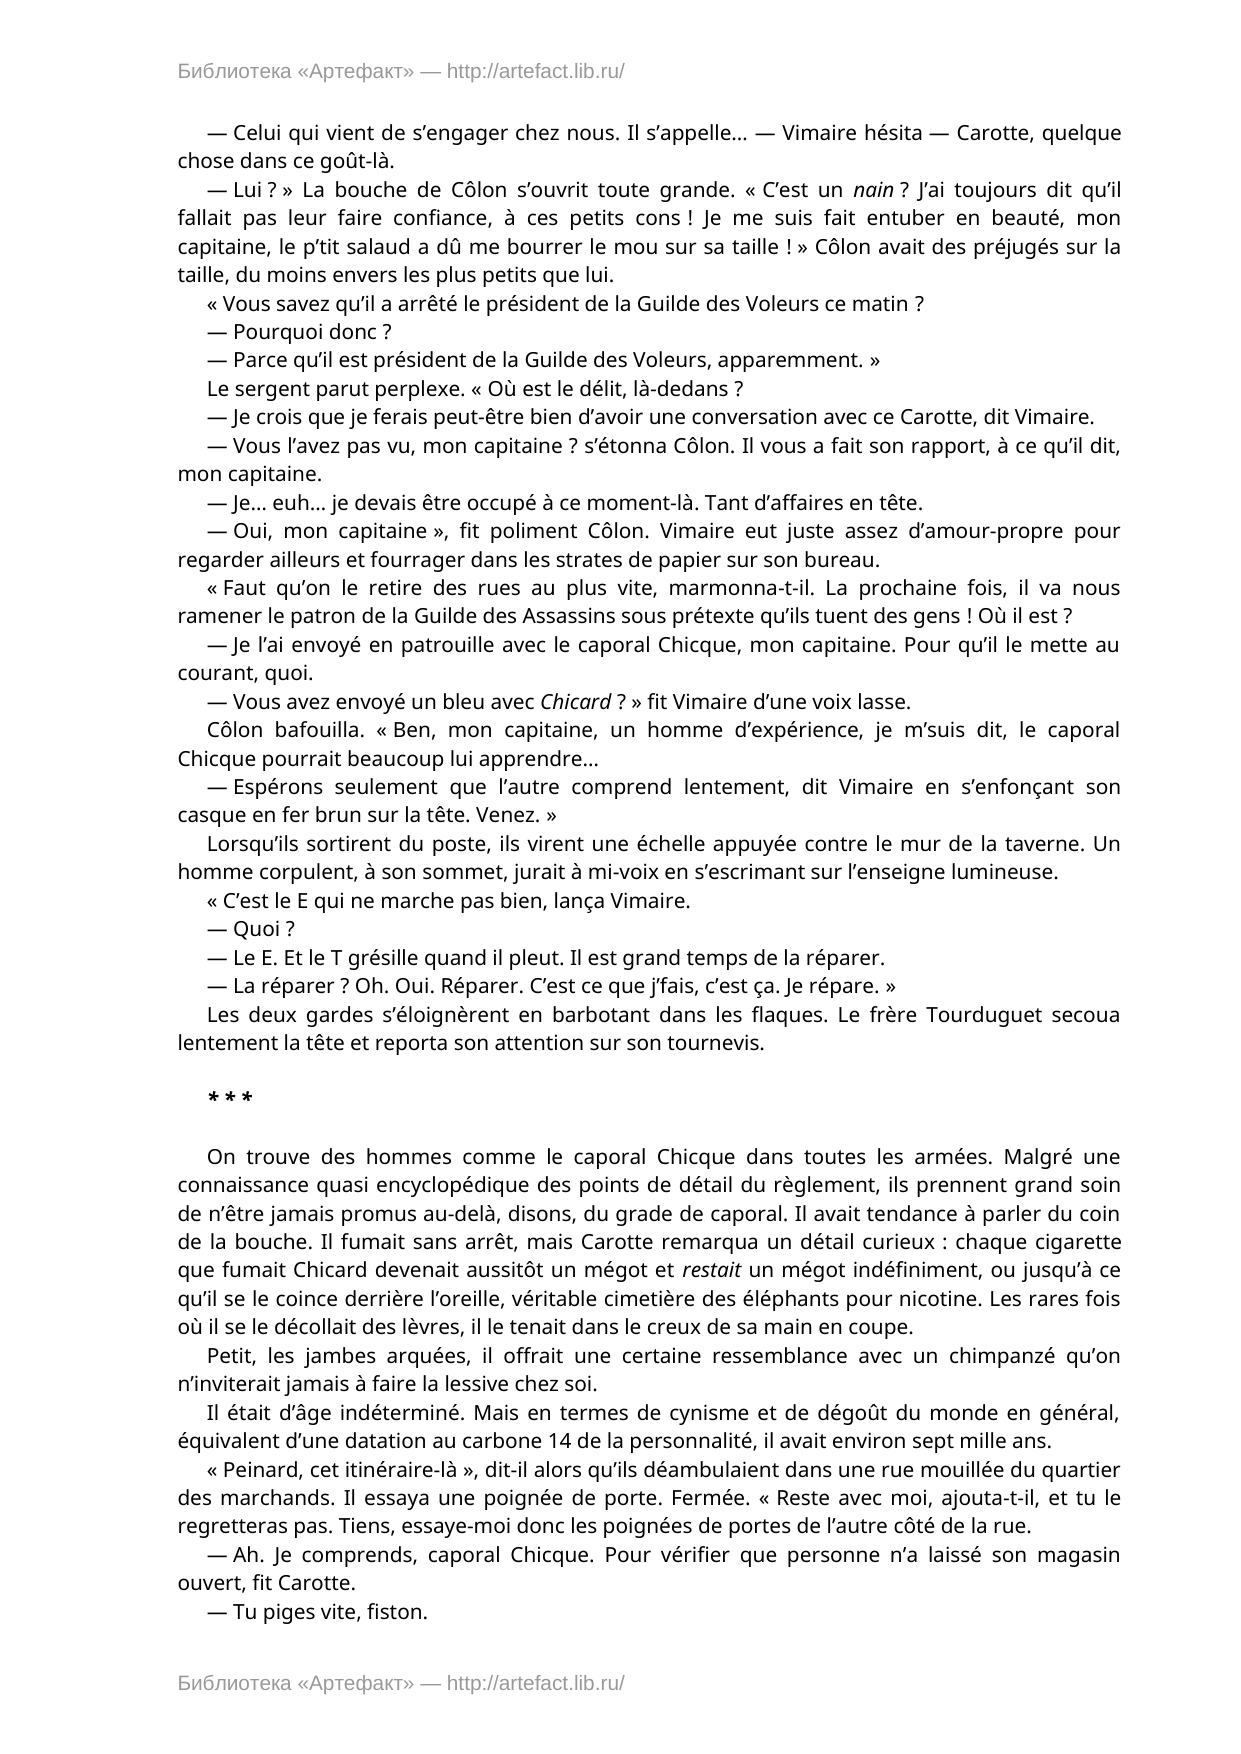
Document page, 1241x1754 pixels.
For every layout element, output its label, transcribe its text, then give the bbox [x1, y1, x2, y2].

text — Le E. Et le T grésille quand il pleut. Il est grand temps de la réparer. [177, 943, 1122, 971]
text Petit, les jambes arquées, il offrait une certaine ressemblance avec un chimpanzé qu’on n’inviterait jamais à faire la lessive chez soi. [177, 1341, 1122, 1398]
text — Je crois que je ferais peut-être bien d’avoir une conversation avec ce Carotte, dit Vimaire. [177, 402, 1122, 431]
text On trouve des hommes comme le caporal Chicque dans toutes les armées. Malgré une connaissance quasi encyclopédique des points de détail du règlement, ils prennent grand soin de n’être jamais promus au-delà, disons, du grade de caporal. Il avait tendance à parler du coin de la bouche. Il fumait sans arrêt, mais Carotte remarqua un détail curieux : chaque cigarette que fumait Chicard devenait aussitôt un mégot et restait un mégot indéfiniment, ou jusqu’à ce qu’il se le coince derrière l’oreille, véritable cimetière des éléphants pour nicotine. Les rares fois où il se le décollait des lèvres, il le tenait dans le creux de sa main en coupe. [177, 1142, 1122, 1341]
text — Vous l’avez pas vu, mon capitaine ? s’étonna Côlon. Il vous a fait son rapport, à ce qu’il dit, mon capitaine. [177, 431, 1122, 488]
text — Pourquoi donc ? [177, 317, 1122, 346]
text — La réparer ? Oh. Oui. Réparer. C’est ce que j’fais, c’est ça. Je répare. » [177, 971, 1122, 1000]
text — Vous avez envoyé un bleu avec Chicard ? » fit Vimaire d’une voix lasse. [177, 687, 1122, 715]
subtitle * * * [177, 1085, 1122, 1113]
text — Espérons seulement que l’autre comprend lentement, dit Vimaire en s’enfonçant son casque en fer brun sur la tête. Venez. » [177, 772, 1122, 829]
text Les deux gardes s’éloignèrent en barbotant dans les flaques. Le frère Tourduguet secoua lentement la tête et reporta son attention sur son tournevis. [177, 1000, 1122, 1057]
text — Parce qu’il est président de la Guilde des Voleurs, apparemment. » [177, 346, 1122, 374]
text « C’est le E qui ne marche pas bien, lança Vimaire. [177, 886, 1122, 914]
text « Peinard, cet itinéraire-là », dit-il alors qu’ils déambulaient dans une rue mouillée du quartier des marchands. Il essaya une poignée de porte. Fermée. « Reste avec moi, ajouta-t-il, et tu le regretteras pas. Tiens, essaye-moi donc les poignées de portes de l’autre côté de la rue. [177, 1455, 1122, 1540]
text — Oui, mon capitaine », fit poliment Côlon. Vimaire eut juste assez d’amour-propre pour regarder ailleurs et fourrager dans les strates de papier sur son bureau. [177, 516, 1122, 573]
text — Tu piges vite, fiston. [177, 1597, 1122, 1625]
text Côlon bafouilla. « Ben, mon capitaine, un homme d’expérience, je m’suis dit, le caporal Chicque pourrait beaucoup lui apprendre… [177, 715, 1122, 772]
text Lorsqu’ils sortirent du poste, ils virent une échelle appuyée contre le mur de la taverne. Un homme corpulent, à son sommet, jurait à mi-voix en s’escrimant sur l’enseigne lumineuse. [177, 829, 1122, 886]
text Le sergent parut perplexe. « Où est le délit, là-dedans ? [177, 374, 1122, 402]
text — Quoi ? [177, 914, 1122, 943]
text — Lui ? » La bouche de Côlon s’ouvrit toute grande. « C’est un nain ? J’ai toujours dit qu’il fallait pas leur faire confiance, à ces petits cons ! Je me suis fait entuber en beauté, mon capitaine, le p’tit salaud a dû me bourrer le mou sur sa taille ! » Côlon avait des préjugés sur la taille, du moins envers les plus petits que lui. [177, 175, 1122, 289]
text — Je l’ai envoyé en patrouille avec le caporal Chicque, mon capitaine. Pour qu’il le mette au courant, quoi. [177, 630, 1122, 687]
text « Faut qu’on le retire des rues au plus vite, marmonna-t-il. La prochaine fois, il va nous ramener le patron de la Guilde des Assassins sous prétexte qu’ils tuent des gens ! Où il est ? [177, 573, 1122, 630]
text — Celui qui vient de s’engager chez nous. Il s’appelle… — Vimaire hésita — Carotte, quelque chose dans ce goût-là. [177, 118, 1122, 175]
text Il était d’âge indéterminé. Mais en termes de cynisme et de dégoût du monde en général, équivalent d’une datation au carbone 14 de la personnalité, il avait environ sept mille ans. [177, 1398, 1122, 1455]
text « Vous savez qu’il a arrêté le président de la Guilde des Voleurs ce matin ? [177, 289, 1122, 317]
text — Je… euh… je devais être occupé à ce moment-là. Tant d’affaires en tête. [177, 488, 1122, 516]
text — Ah. Je comprends, caporal Chicque. Pour vérifier que personne n’a laissé son magasin ouvert, fit Carotte. [177, 1540, 1122, 1597]
